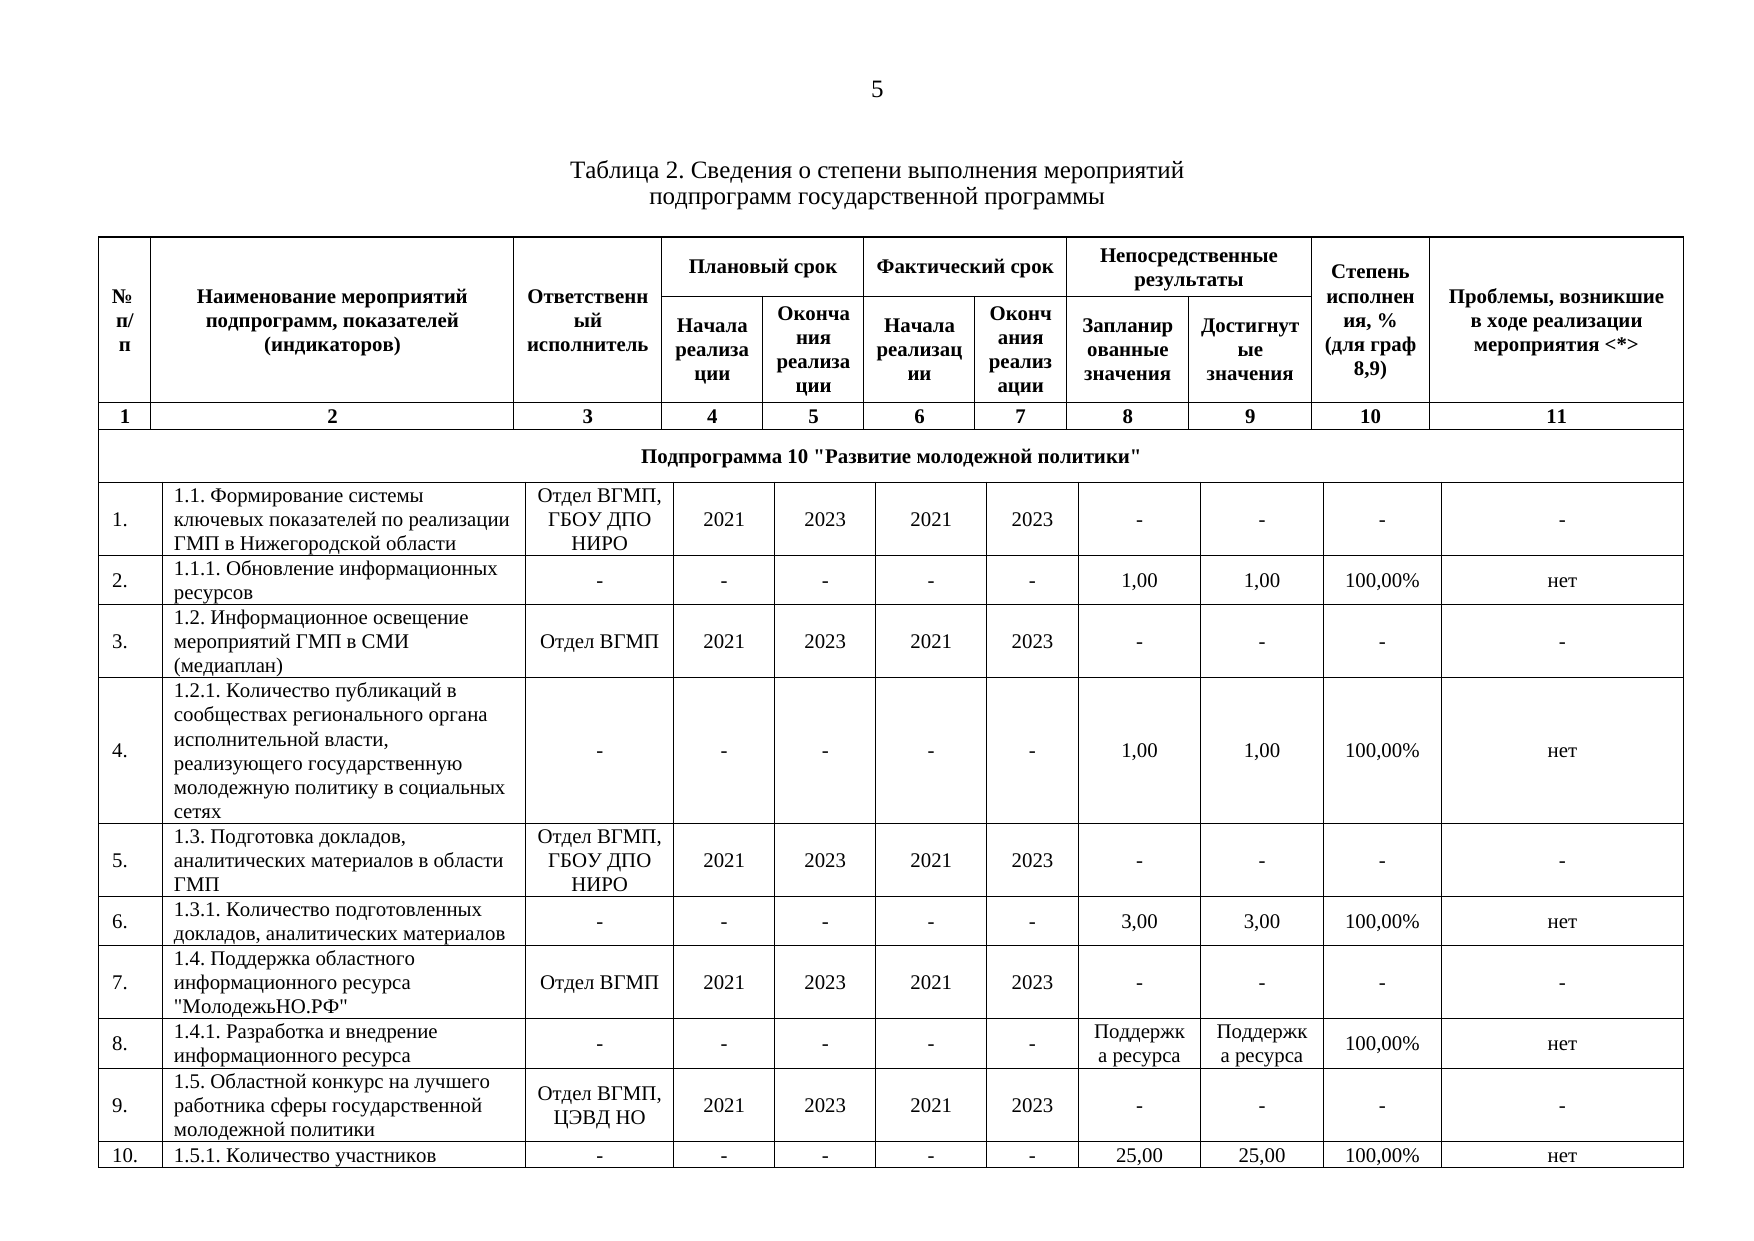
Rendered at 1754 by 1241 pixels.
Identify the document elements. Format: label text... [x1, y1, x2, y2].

table_cell - [674, 556, 774, 604]
table_header № п/п [99, 238, 150, 402]
table_cell 8 [1067, 403, 1188, 428]
table_cell - [1079, 946, 1200, 1018]
table_cell нет [1442, 678, 1683, 823]
table_cell 2021 [674, 1069, 774, 1141]
table_cell - [1201, 605, 1323, 677]
table_cell - [1324, 1069, 1441, 1141]
table_cell - [1442, 483, 1683, 555]
table_cell 2021 [876, 1069, 986, 1141]
table_cell 100,00% [1324, 556, 1441, 604]
table_cell 100,00% [1324, 1019, 1441, 1067]
table_cell - [987, 1142, 1078, 1167]
table_cell Отдел ВГМП, ГБОУ ДПО НИРО [526, 483, 673, 555]
table_cell - [1079, 1069, 1200, 1141]
table_cell 1.5. Областной конкурс на лучшего работника сферы государственной молодежной политики [163, 1069, 525, 1141]
table_cell 2023 [987, 824, 1078, 896]
table_cell 2021 [876, 946, 986, 1018]
table_cell 100,00% [1324, 678, 1441, 823]
table_cell [99, 946, 162, 1018]
text Таблица 2. Сведения о степени выполнения мероприятий подпрограмм государственной программы [89, 158, 649, 210]
table_header Непосредственные результаты [1067, 238, 1311, 296]
table_cell - [876, 1019, 986, 1067]
table_cell - [526, 678, 673, 823]
table_cell - [1442, 1069, 1683, 1141]
table_cell Начала реализации [864, 297, 974, 402]
table_cell - [526, 556, 673, 604]
table_cell [99, 483, 162, 555]
table_cell 2021 [674, 824, 774, 896]
table_cell 100,00% [1324, 1142, 1441, 1167]
table_cell [99, 824, 162, 896]
table_cell Отдел ВГМП [526, 605, 673, 677]
table_header Плановый срок [662, 238, 863, 296]
table_cell Достигнутые значения [1189, 297, 1311, 402]
table_cell [99, 556, 162, 604]
table_cell - [1324, 824, 1441, 896]
table_cell [99, 1069, 162, 1141]
table_cell - [1324, 946, 1441, 1018]
table_cell 1,00 [1079, 556, 1200, 604]
table_cell 2023 [987, 1069, 1078, 1141]
table_cell 1,00 [1079, 678, 1200, 823]
table_cell 6 [864, 403, 974, 428]
table_cell [99, 1019, 162, 1067]
table_cell 1.2.1. Количество публикаций в сообществах регионального органа исполнительной власти, реализующего государственную молодежную политику в социальных сетях [163, 678, 525, 823]
table_cell - [1079, 483, 1200, 555]
table_cell - [876, 1142, 986, 1167]
table_cell 1 [99, 403, 150, 428]
table_cell Отдел ВГМП, ГБОУ ДПО НИРО [526, 824, 673, 896]
table_cell - [1201, 483, 1323, 555]
table_cell Поддержка ресурса [1079, 1019, 1200, 1067]
table_cell - [987, 556, 1078, 604]
table_header Ответственный исполнитель [514, 238, 661, 402]
table_cell 1,00 [1201, 556, 1323, 604]
table_cell 1,00 [1201, 678, 1323, 823]
table_cell - [674, 1142, 774, 1167]
table_cell Окончания реализации [763, 297, 863, 402]
table_cell 7 [975, 403, 1066, 428]
table_cell - [1201, 946, 1323, 1018]
table_cell - [775, 1019, 875, 1067]
table_cell 1.5.1. Количество участников [163, 1142, 525, 1167]
table_cell - [1324, 483, 1441, 555]
table_cell Отдел ВГМП, ЦЭВД НО [526, 1069, 673, 1141]
table_cell 5 [763, 403, 863, 428]
table_cell - [876, 678, 986, 823]
table_cell - [987, 1019, 1078, 1067]
table_header Наименование мероприятий подпрограмм, показателей (индикаторов) [151, 238, 513, 402]
table_cell 2023 [775, 483, 875, 555]
table_cell 1.3. Подготовка докладов, аналитических материалов в области ГМП [163, 824, 525, 896]
text Таблица 2. Сведения о степени выполнения мероприятий подпрограмм государственной программы [1105, 158, 1665, 210]
table_header Степень исполнения, % (для граф 8,9) [1312, 238, 1429, 402]
table_cell - [526, 1019, 673, 1067]
table_cell 1.3.1. Количество подготовленных докладов, аналитических материалов [163, 897, 525, 945]
table_cell 25,00 [1079, 1142, 1200, 1167]
table_cell - [987, 897, 1078, 945]
table_cell 10 [1312, 403, 1429, 428]
table_cell - [526, 897, 673, 945]
table_cell 3,00 [1079, 897, 1200, 945]
table_cell [99, 1142, 162, 1167]
table_cell - [674, 897, 774, 945]
table_cell 1.4.1. Разработка и внедрение информационного ресурса [163, 1019, 525, 1067]
table_cell 1.4. Поддержка областного информационного ресурса "МолодежьНО.РФ" [163, 946, 525, 1018]
table_cell Отдел ВГМП [526, 946, 673, 1018]
table_cell - [526, 1142, 673, 1167]
table_cell Запланированные значения [1067, 297, 1188, 402]
table_cell 2023 [775, 605, 875, 677]
table_cell нет [1442, 1142, 1683, 1167]
table_cell - [876, 897, 986, 945]
table_cell - [775, 556, 875, 604]
table_cell Окончания реализации [975, 297, 1066, 402]
table_cell 2023 [987, 605, 1078, 677]
table_cell 9 [1189, 403, 1311, 428]
table_cell - [1201, 1069, 1323, 1141]
table_cell - [775, 897, 875, 945]
table_cell - [1079, 605, 1200, 677]
table_cell 2023 [987, 946, 1078, 1018]
table_cell - [1201, 824, 1323, 896]
table_cell 2021 [674, 946, 774, 1018]
table_cell - [674, 1019, 774, 1067]
table_cell - [876, 556, 986, 604]
table_cell 2023 [775, 824, 875, 896]
table_cell 11 [1430, 403, 1683, 428]
table_cell 2023 [775, 1069, 875, 1141]
table_cell 2021 [876, 483, 986, 555]
table_cell 2021 [674, 483, 774, 555]
table_cell - [1079, 824, 1200, 896]
table_cell Начала реализации [662, 297, 762, 402]
table_cell [99, 605, 162, 677]
table_cell - [775, 678, 875, 823]
table_cell - [1442, 946, 1683, 1018]
table_cell - [1442, 824, 1683, 896]
table_cell 1.1.1. Обновление информационных ресурсов [163, 556, 525, 604]
table_cell 2021 [674, 605, 774, 677]
table_cell 2021 [876, 605, 986, 677]
table_cell нет [1442, 1019, 1683, 1067]
table_cell [99, 897, 162, 945]
table_cell Поддержка ресурса [1201, 1019, 1323, 1067]
table_cell Подпрограмма 10 "Развитие молодежной политики" [99, 430, 1683, 482]
table_cell 4 [662, 403, 762, 428]
table_cell 2023 [775, 946, 875, 1018]
table_cell 1.2. Информационное освещение мероприятий ГМП в СМИ (медиаплан) [163, 605, 525, 677]
table_cell - [674, 678, 774, 823]
table_cell 1.1. Формирование системы ключевых показателей по реализации ГМП в Нижегородской области [163, 483, 525, 555]
table_cell - [1442, 605, 1683, 677]
table_cell 3,00 [1201, 897, 1323, 945]
table_cell нет [1442, 897, 1683, 945]
table_cell [99, 678, 162, 823]
table_cell - [987, 678, 1078, 823]
table_cell нет [1442, 556, 1683, 604]
table_cell - [775, 1142, 875, 1167]
table_cell 3 [514, 403, 661, 428]
table_header Фактический срок [864, 238, 1066, 296]
table_cell - [1324, 605, 1441, 677]
table_cell 100,00% [1324, 897, 1441, 945]
table_cell 2023 [987, 483, 1078, 555]
table_cell 2021 [876, 824, 986, 896]
table_cell 25,00 [1201, 1142, 1323, 1167]
table_cell 2 [151, 403, 513, 428]
table_header Проблемы, возникшие в ходе реализации мероприятия <*> [1430, 238, 1683, 402]
